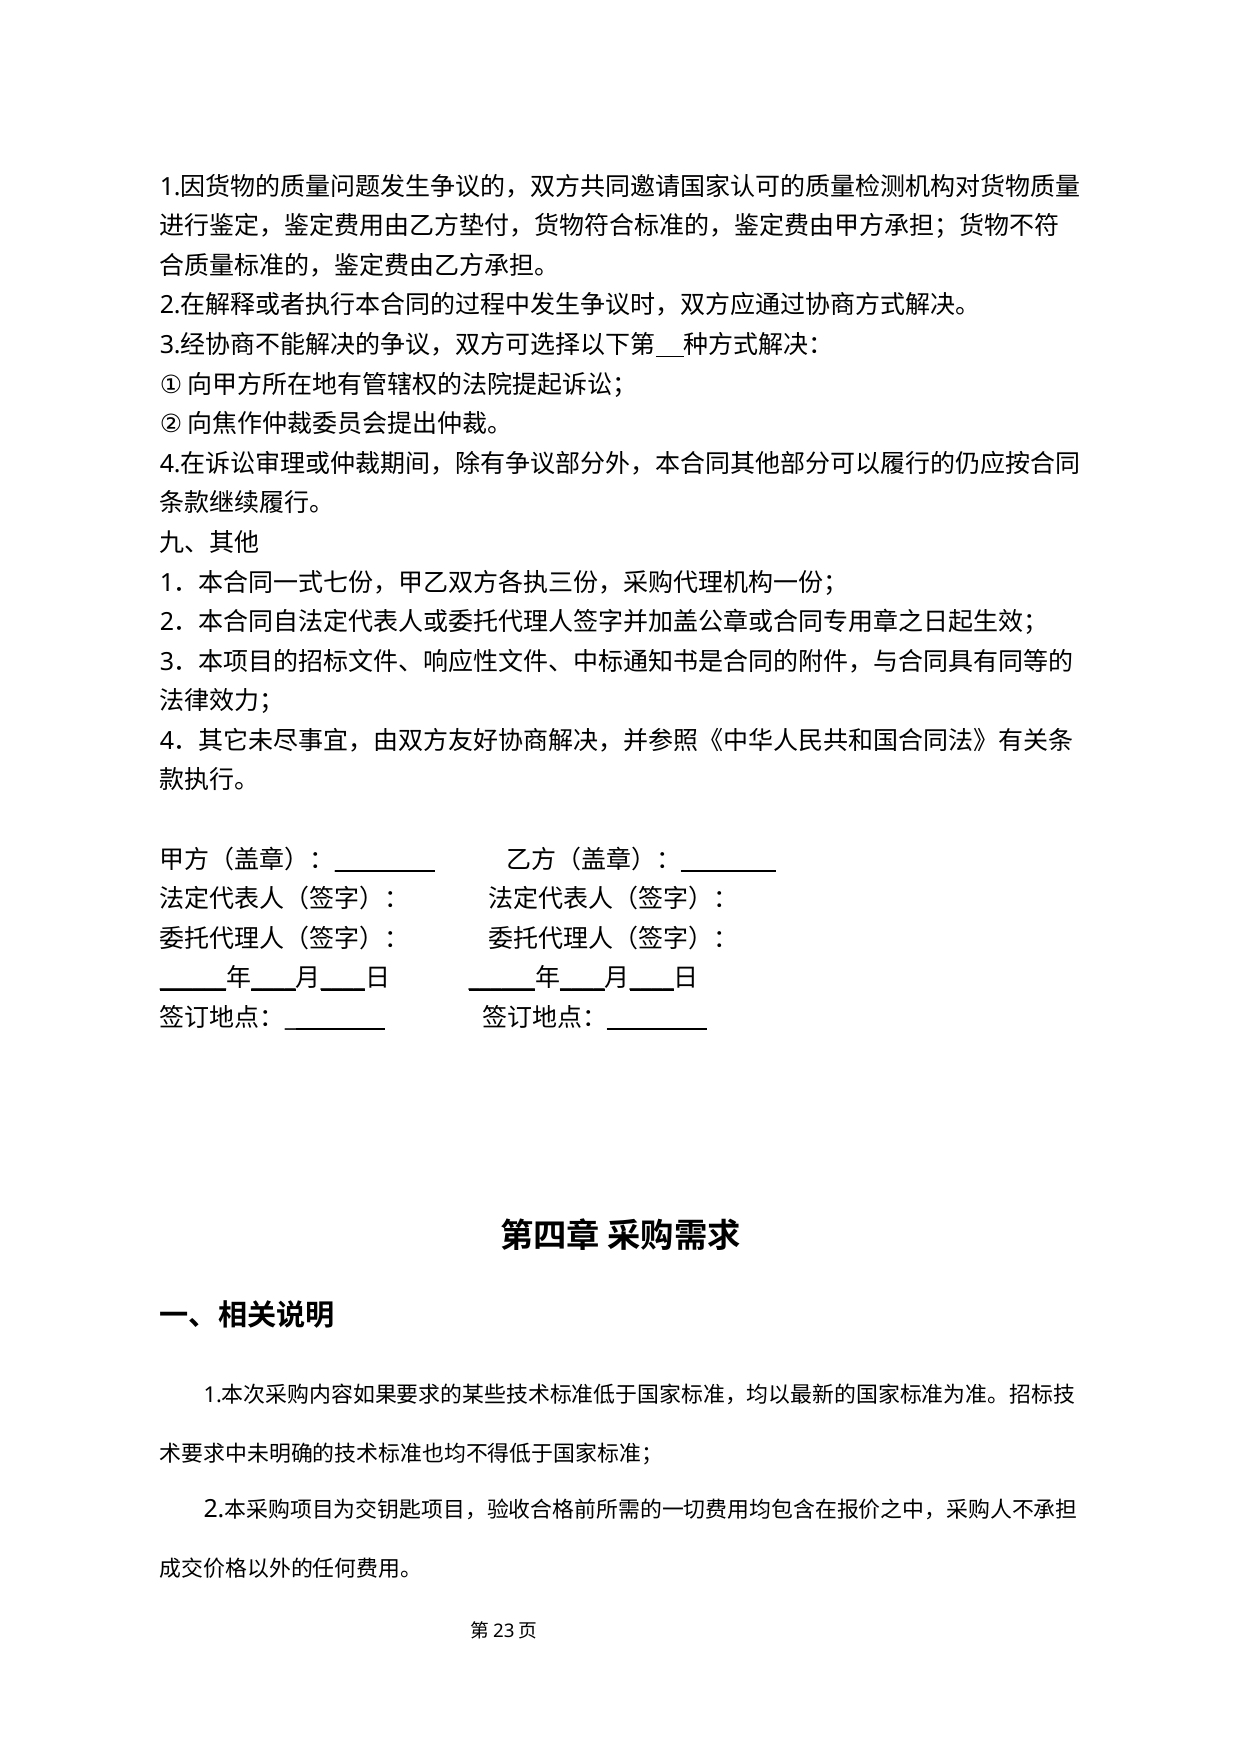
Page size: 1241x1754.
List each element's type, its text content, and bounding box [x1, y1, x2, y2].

text 3.经协商不能解决的争议，双方可选择以下第 种方式解决： [159, 323, 1081, 362]
text 4.在诉讼审理或仲裁期间，除有争议部分外，本合同其他部分可以履行的仍应按合同条款继续履行。 [159, 442, 1081, 521]
text ①向甲方所在地有管辖权的法院提起诉讼； [159, 362, 1081, 402]
text ②向焦作仲裁委员会提出仲裁。 [159, 402, 1081, 442]
text ______年____月____日 ______年____月____日 [159, 956, 1081, 996]
text 一、相关说明 [159, 1273, 1081, 1352]
text 3．本项目的招标文件、响应性文件、中标通知书是合同的附件，与合同具有同等的法律效力； [159, 639, 1081, 719]
list 本次采购内容如果要求的某些技术标准低于国家标准，均以最新的国家标准为准。招标技术要求中未明确的技术标准也均不得低于国家标准； [159, 1373, 1081, 1472]
text 第四章 采购需求 [159, 1194, 1081, 1273]
list 本采购项目为交钥匙项目，验收合格前所需的一切费用均包含在报价之中，采购人不承担成交价格以外的任何费用。 [159, 1488, 1081, 1587]
text 2.在解释或者执行本合同的过程中发生争议时，双方应通过协商方式解决。 [159, 283, 1081, 323]
text 签订地点：_________ 签订地点：_________ [159, 996, 1081, 1035]
text 2．本合同自法定代表人或委托代理人签字并加盖公章或合同专用章之日起生效； [159, 600, 1081, 639]
text 1．本合同一式七份，甲乙双方各执三份，采购代理机构一份； [159, 560, 1081, 600]
text 1.因货物的质量问题发生争议的，双方共同邀请国家认可的质量检测机构对货物质量进行鉴定，鉴定费用由乙方垫付，货物符合标准的，鉴定费由甲方承担；货物不符合质量标准的，鉴定费由乙方承担。 [159, 164, 1081, 283]
text 九、其他 [159, 521, 1081, 560]
text 委托代理人（签字）： 委托代理人（签字）： [159, 917, 1081, 956]
text 法定代表人（签字）： 法定代表人（签字）： [159, 877, 1081, 917]
text 甲方（盖章）：_________ 乙方（盖章）：________ [159, 837, 1081, 877]
text 4．其它未尽事宜，由双方友好协商解决，并参照《中华人民共和国合同法》有关条款执行。 [159, 719, 1081, 798]
